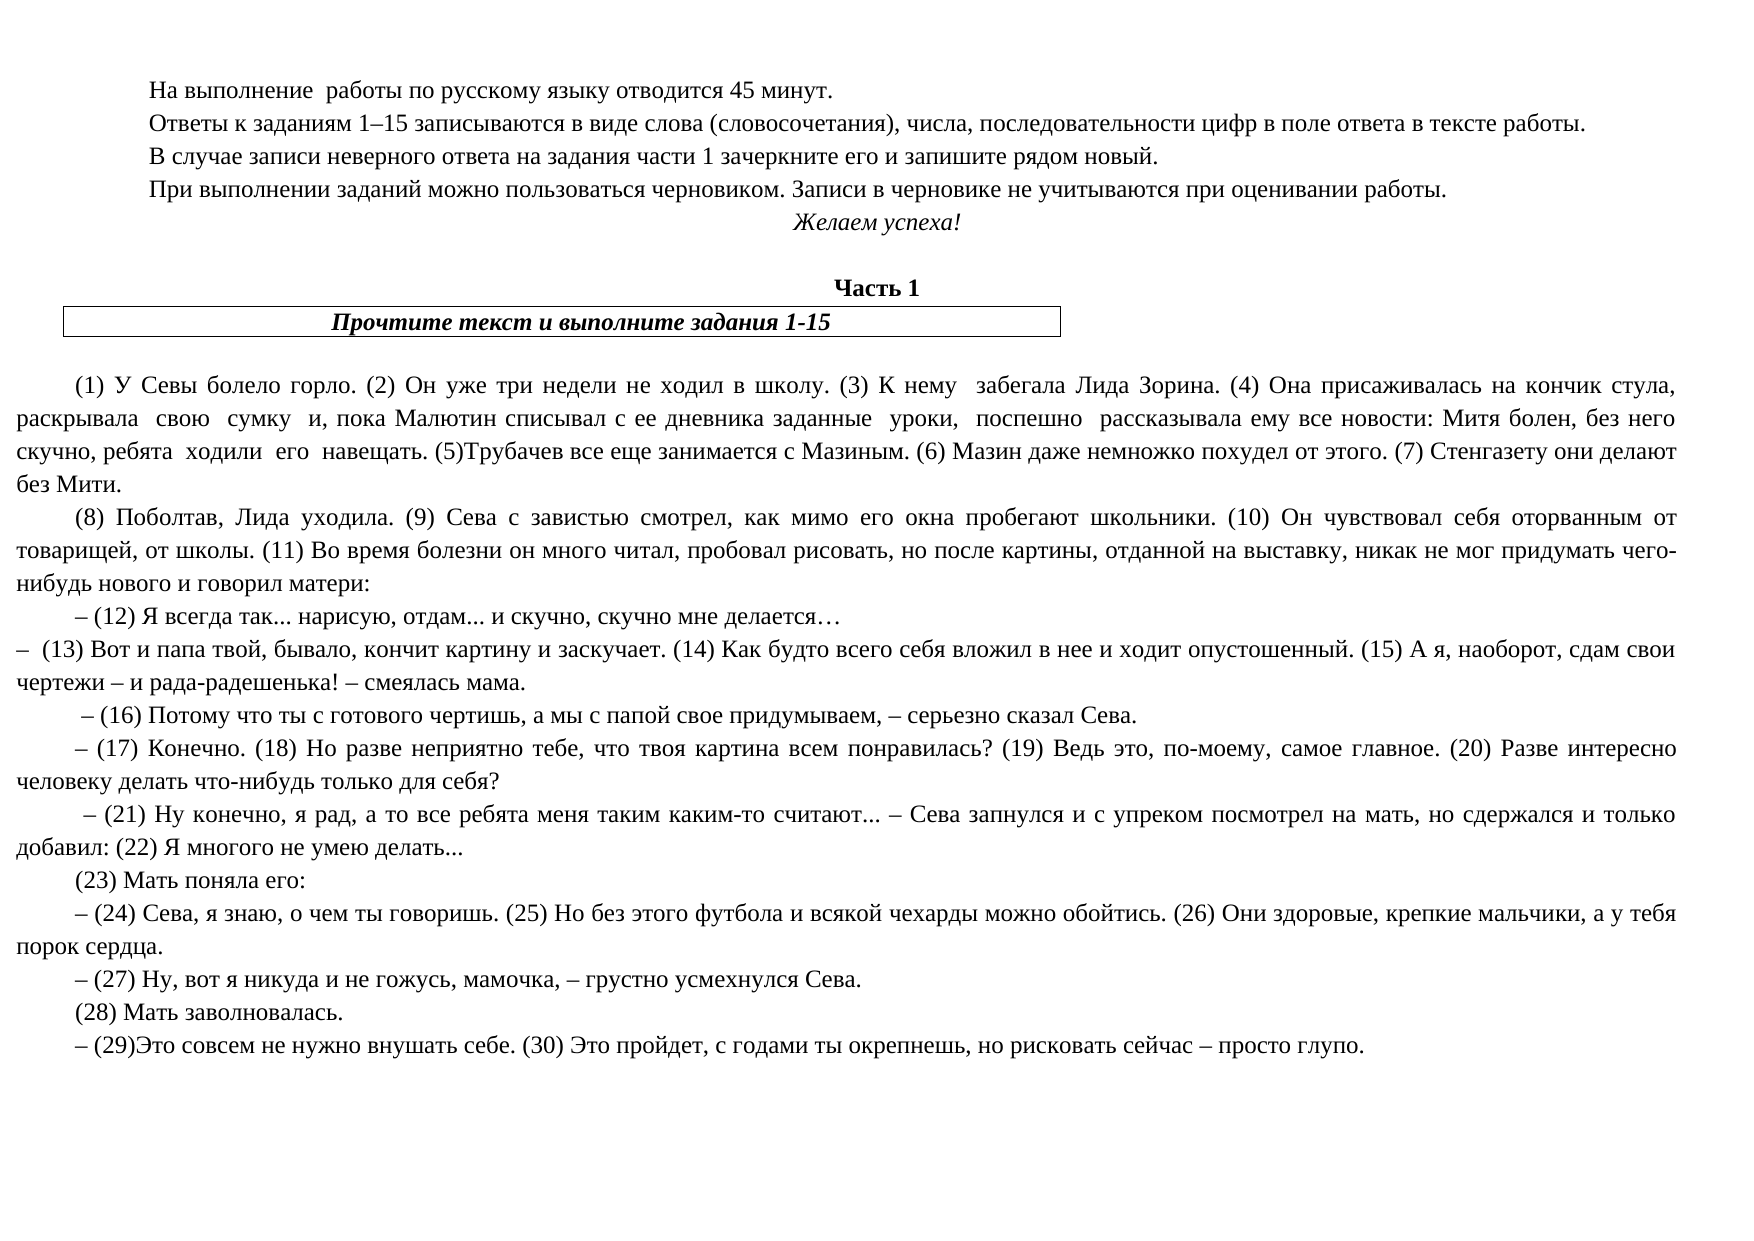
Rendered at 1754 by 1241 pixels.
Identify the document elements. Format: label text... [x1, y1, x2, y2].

text – (21) Ну конечно, я рад, а то все ребята меня таким каким-то считают... – Сева запнулся и с упреком посмотрел на мать, но сдержался и только добавил: (22) Я многого не умею делать... [16, 799, 1679, 861]
text В случае записи неверного ответа на задания части 1 зачеркните его и запишите рядом новый. [75, 141, 1679, 170]
text – (16) Потому что ты с готового чертишь, а мы с папой свое придумываем, – серьезно сказал Сева. [16, 700, 1679, 729]
text (23) Мать поняла его: [75, 865, 1679, 894]
text – (12) Я всегда так... нарисую, отдам... и скучно, скучно мне делается… [75, 601, 1679, 630]
text При выполнении заданий можно пользоваться черновиком. Записи в черновике не учитываются при оценивании работы. [75, 174, 1679, 203]
text – (24) Сева, я знаю, о чем ты говоришь. (25) Но без этого футбола и всякой чехарды можно обойтись. (26) Они здоровые, крепкие мальчики, а у тебя порок сердца. [16, 898, 1679, 960]
text (1) У Севы болело горло. (2) Он уже три недели не ходил в школу. (3) К нему забегала Лида Зорина. (4) Она присаживалась на кончик стула, раскрывала свою сумку и, пока Малютин списывал с ее дневника заданные уроки, поспешно рассказывала ему все новости: Митя болен, без него скучно, ребята ходили его навещать. (5)Трубачев все еще занимается с Мазиным. (6) Мазин даже немножко похудел от этого. (7) Стенгазету они делают без Мити. [16, 370, 1679, 498]
text (28) Мать заволновалась. [75, 997, 1679, 1026]
text – (29)Это совсем не нужно внушать себе. (30) Это пройдет, с годами ты окрепнешь, но рисковать сейчас – просто глупо. [16, 1030, 1679, 1059]
text Ответы к заданиям 1–15 записываются в виде слова (словосочетания), числа, последовательности цифр в поле ответа в тексте работы. [75, 108, 1679, 137]
text Желаем успеха! [75, 207, 1679, 236]
text Часть 1 [75, 273, 1679, 302]
text – (17) Конечно. (18) Но разве неприятно тебе, что твоя картина всем понравилась? (19) Ведь это, по-моему, самое главное. (20) Разве интересно человеку делать что-нибудь только для себя? [16, 733, 1679, 795]
text – (13) Вот и папа твой, бывало, кончит картину и заскучает. (14) Как будто всего себя вложил в нее и ходит опустошенный. (15) А я, наоборот, сдам свои чертежи – и рада-радешенька! – смеялась мама. [16, 634, 1679, 696]
text На выполнение работы по русскому языку отводится 45 минут. [75, 75, 1679, 104]
table_header Прочтите текст и выполните задания 1-15 [64, 307, 1060, 336]
text – (27) Ну, вот я никуда и не гожусь, мамочка, – грустно усмехнулся Сева. [75, 964, 1679, 993]
text (8) Поболтав, Лида уходила. (9) Сева с завистью смотрел, как мимо его окна пробегают школьники. (10) Он чувствовал себя оторванным от товарищей, от школы. (11) Во время болезни он много читал, пробовал рисовать, но после картины, отданной на выставку, никак не мог придумать чего-нибудь нового и говорил матери: [16, 502, 1679, 597]
